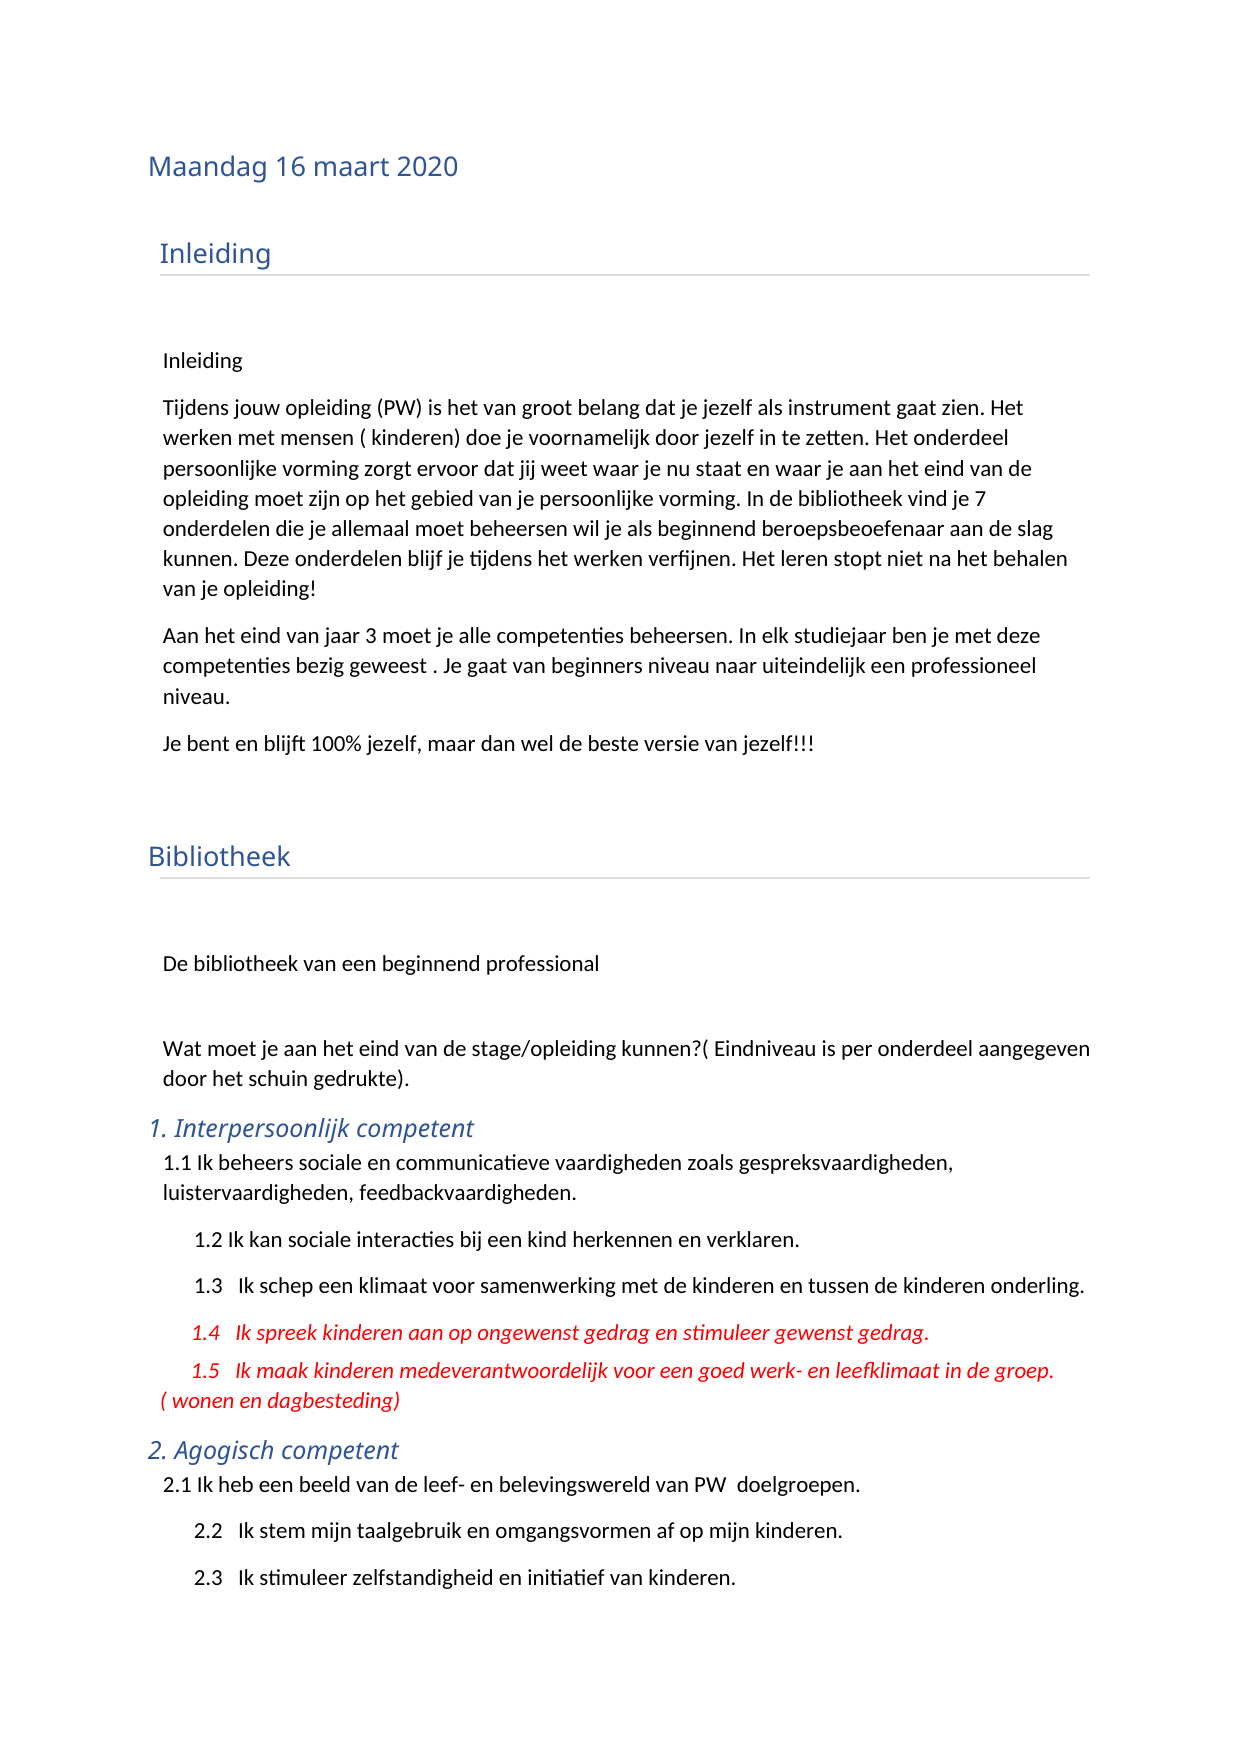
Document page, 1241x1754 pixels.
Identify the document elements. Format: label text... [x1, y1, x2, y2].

text 1.2 Ik kan sociale interacties bij een kind herkennen en verklaren. [163, 1225, 1093, 1253]
subtitle Bibliotheek [148, 837, 1093, 874]
text 1.5 Ik maak kinderen medeverantwoordelijk voor een goed werk- en leefklimaat in de groep.( wonen en dagbesteding) [159, 1356, 1087, 1414]
text 1.3 Ik schep een klimaat voor samenwerking met de kinderen en tussen de kinderen onderling. [163, 1272, 1093, 1300]
text 2.2 Ik stem mijn taalgebruik en omgangsvormen af op mijn kinderen. [163, 1517, 1093, 1545]
subtitle 1. Interpersoonlijk competent [148, 1111, 1093, 1145]
text Aan het eind van jaar 3 moet je alle competenties beheersen. In elk studiejaar ben je met deze competenties bezig geweest . Je gaat van beginners niveau naar uiteindelijk een professioneel niveau. [163, 621, 1093, 710]
subtitle 2. Agogisch competent [148, 1433, 1093, 1467]
text 2.3 Ik stimuleer zelfstandigheid en initiatief van kinderen. [163, 1563, 1093, 1592]
text De bibliotheek van een beginnend professional [163, 949, 1093, 977]
text 2.1 Ik heb een beeld van de leef- en belevingswereld van PW doelgroepen. [163, 1470, 1093, 1498]
text Je bent en blijft 100% jezelf, maar dan wel de beste versie van jezelf!!! [163, 729, 1093, 757]
text Inleiding [163, 346, 1093, 374]
text Wat moet je aan het eind van de stage/opleiding kunnen?( Eindniveau is per onderdeel aangegeven door het schuin gedrukte). [163, 1034, 1093, 1092]
text Tijdens jouw opleiding (PW) is het van groot belang dat je jezelf als instrument gaat zien. Het werken met mensen ( kinderen) doe je voornamelijk door jezelf in te zetten. Het onderdeel persoonlijke vorming zorgt ervoor dat jij weet waar je nu staat en waar je aan het eind van de opleiding moet zijn op het gebied van je persoonlijke vorming. In de bibliotheek vind je 7 onderdelen die je allemaal moet beheersen wil je als beginnend beroepsbeoefenaar aan de slag kunnen. Deze onderdelen blijf je tijdens het werken verfijnen. Het leren stopt niet na het behalen van je opleiding! [163, 393, 1093, 602]
text 1.1 Ik beheers sociale en communicatieve vaardigheden zoals gespreksvaardigheden, luistervaardigheden, feedbackvaardigheden. [163, 1148, 1093, 1206]
text 1.4 Ik spreek kinderen aan op ongewenst gedrag en stimuleer gewenst gedrag. [159, 1318, 1087, 1347]
subtitle Inleiding [159, 234, 1093, 271]
subtitle Maandag 16 maart 2020 [148, 148, 1093, 184]
